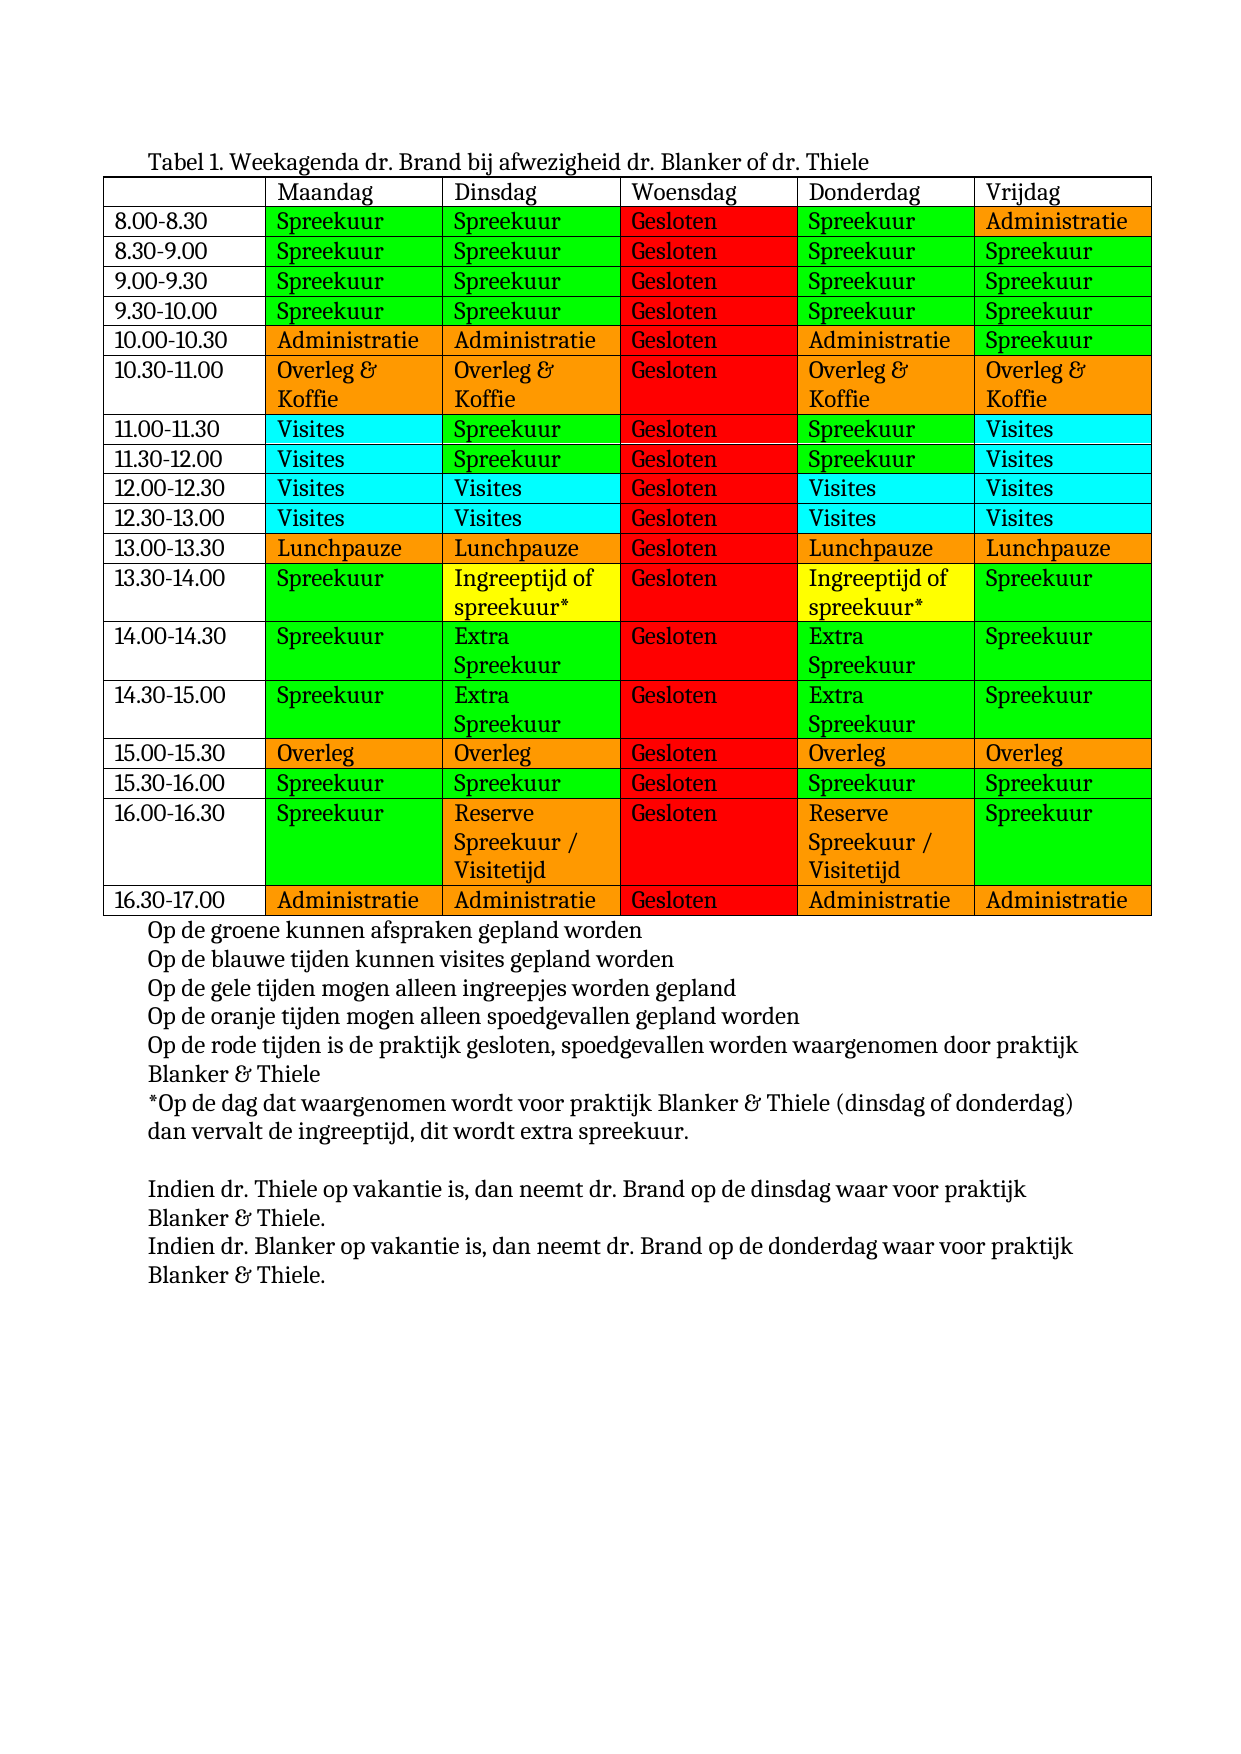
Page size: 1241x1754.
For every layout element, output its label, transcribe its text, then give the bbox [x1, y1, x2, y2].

table_cell Gesloten [621, 207, 797, 236]
table_cell Gesloten [621, 415, 797, 443]
table_cell Spreekuur [975, 622, 1151, 680]
table_cell 14.30-15.00 [104, 681, 265, 738]
table_cell Spreekuur [798, 207, 974, 236]
table_cell Spreekuur [443, 415, 620, 443]
text Tabel 1. Weekagenda dr. Brand bij afwezigheid dr. Blanker of dr. Thiele [148, 148, 1093, 176]
table_cell Overleg & Koffie [443, 356, 620, 414]
table_cell Overleg & Koffie [798, 356, 974, 414]
table_cell Spreekuur [798, 769, 974, 798]
table_cell Spreekuur [975, 769, 1151, 798]
table_cell Spreekuur [975, 237, 1151, 266]
table_cell 15.00-15.30 [104, 739, 265, 768]
table_cell Spreekuur [443, 237, 620, 266]
table_cell Lunchpauze [443, 534, 620, 563]
table_cell Gesloten [621, 622, 797, 680]
table_cell Ingreeptijd of spreekuur* [443, 564, 620, 621]
table_cell Visites [975, 474, 1151, 503]
table_cell Lunchpauze [975, 534, 1151, 563]
table_cell Visites [443, 504, 620, 533]
table_cell Reserve Spreekuur / Visitetijd [798, 799, 974, 885]
table_cell Visites [266, 504, 442, 533]
table_cell 12.00-12.30 [104, 474, 265, 503]
text Op de groene kunnen afspraken gepland worden [148, 916, 1093, 945]
table_cell Spreekuur [975, 681, 1151, 738]
table_cell Administratie [798, 886, 974, 915]
table_cell 10.30-11.00 [104, 356, 265, 414]
table_cell Visites [975, 504, 1151, 533]
table_cell Visites [266, 474, 442, 503]
table_cell 13.30-14.00 [104, 564, 265, 621]
table_cell Visites [975, 415, 1151, 443]
table_cell Spreekuur [266, 681, 442, 738]
table_header Woensdag [621, 178, 797, 206]
table_cell Administratie [443, 326, 620, 355]
table_header Donderdag [798, 178, 974, 206]
table_cell 15.30-16.00 [104, 769, 265, 798]
table_cell 11.00-11.30 [104, 415, 265, 443]
table_cell Spreekuur [266, 799, 442, 885]
table_cell Administratie [266, 326, 442, 355]
text *Op de dag dat waargenomen wordt voor praktijk Blanker & Thiele (dinsdag of donderdag) dan vervalt de ingreeptijd, dit wordt extra spreekuur. [148, 1088, 1093, 1146]
table_cell Visites [443, 474, 620, 503]
table_cell Reserve Spreekuur / Visitetijd [443, 799, 620, 885]
table_cell 10.00-10.30 [104, 326, 265, 355]
table_cell 11.30-12.00 [104, 445, 265, 473]
table_cell Visites [266, 445, 442, 473]
table_cell Spreekuur [266, 622, 442, 680]
table_cell Administratie [443, 886, 620, 915]
table_header Dinsdag [443, 178, 620, 206]
table_header Vrijdag [975, 178, 1151, 206]
table_cell Extra Spreekuur [443, 681, 620, 738]
table_cell Spreekuur [266, 207, 442, 236]
table_cell Spreekuur [443, 769, 620, 798]
table_cell Lunchpauze [798, 534, 974, 563]
table_cell 14.00-14.30 [104, 622, 265, 680]
table_cell Overleg [798, 739, 974, 768]
table_cell Extra Spreekuur [798, 681, 974, 738]
table_cell Gesloten [621, 445, 797, 473]
table_header [104, 178, 265, 206]
text Indien dr. Blanker op vakantie is, dan neemt dr. Brand op de donderdag waar voor praktijk Blanker & Thiele. [148, 1232, 1093, 1290]
table_cell Spreekuur [443, 207, 620, 236]
table_cell 9.00-9.30 [104, 267, 265, 296]
table_cell 16.00-16.30 [104, 799, 265, 885]
table_cell Overleg & Koffie [266, 356, 442, 414]
text Indien dr. Thiele op vakantie is, dan neemt dr. Brand op de dinsdag waar voor praktijk Blanker & Thiele. [148, 1175, 1093, 1232]
table_cell Overleg [975, 739, 1151, 768]
table_cell Spreekuur [798, 297, 974, 325]
table_cell Gesloten [621, 326, 797, 355]
table_cell 13.00-13.30 [104, 534, 265, 563]
table_cell Administratie [266, 886, 442, 915]
table_cell Ingreeptijd of spreekuur* [798, 564, 974, 621]
table_cell Spreekuur [266, 769, 442, 798]
table_cell Overleg & Koffie [975, 356, 1151, 414]
table_cell Visites [266, 415, 442, 443]
table_cell Administratie [798, 326, 974, 355]
table_header Maandag [266, 178, 442, 206]
table_cell Extra Spreekuur [443, 622, 620, 680]
table_cell 8.30-9.00 [104, 237, 265, 266]
table_cell Visites [798, 474, 974, 503]
table_cell Gesloten [621, 534, 797, 563]
table_cell 12.30-13.00 [104, 504, 265, 533]
table_cell Spreekuur [443, 267, 620, 296]
table_cell Spreekuur [443, 445, 620, 473]
table_cell Gesloten [621, 474, 797, 503]
text Op de rode tijden is de praktijk gesloten, spoedgevallen worden waargenomen door praktijk Blanker & Thiele [148, 1031, 1093, 1088]
table_cell Overleg [266, 739, 442, 768]
table_cell Gesloten [621, 681, 797, 738]
table_cell Spreekuur [266, 564, 442, 621]
table_cell Gesloten [621, 267, 797, 296]
table_cell Administratie [975, 207, 1151, 236]
table_cell Spreekuur [975, 799, 1151, 885]
table_cell Visites [975, 445, 1151, 473]
table_cell Gesloten [621, 504, 797, 533]
table_cell Gesloten [621, 799, 797, 885]
table_cell Gesloten [621, 886, 797, 915]
text Op de gele tijden mogen alleen ingreepjes worden gepland [148, 973, 1093, 1002]
table_cell Administratie [975, 886, 1151, 915]
table_cell Spreekuur [798, 415, 974, 443]
table_cell Gesloten [621, 297, 797, 325]
table_cell 9.30-10.00 [104, 297, 265, 325]
table_cell Spreekuur [975, 297, 1151, 325]
table_cell Spreekuur [798, 267, 974, 296]
table_cell Gesloten [621, 564, 797, 621]
table_cell Gesloten [621, 237, 797, 266]
table_cell Gesloten [621, 739, 797, 768]
table_cell Gesloten [621, 769, 797, 798]
table_cell Spreekuur [798, 237, 974, 266]
text Op de oranje tijden mogen alleen spoedgevallen gepland worden [148, 1002, 1093, 1031]
table_cell 16.30-17.00 [104, 886, 265, 915]
table_cell Spreekuur [266, 297, 442, 325]
text Op de blauwe tijden kunnen visites gepland worden [148, 945, 1093, 973]
table_cell Spreekuur [975, 267, 1151, 296]
table_cell Spreekuur [266, 267, 442, 296]
table_cell Lunchpauze [266, 534, 442, 563]
table_cell Visites [798, 504, 974, 533]
table_cell Extra Spreekuur [798, 622, 974, 680]
table_cell Overleg [443, 739, 620, 768]
table_cell Spreekuur [443, 297, 620, 325]
table_cell Spreekuur [798, 445, 974, 473]
table_cell Gesloten [621, 356, 797, 414]
table_cell Spreekuur [975, 326, 1151, 355]
table_cell Spreekuur [975, 564, 1151, 621]
table_cell Spreekuur [266, 237, 442, 266]
table_cell 8.00-8.30 [104, 207, 265, 236]
